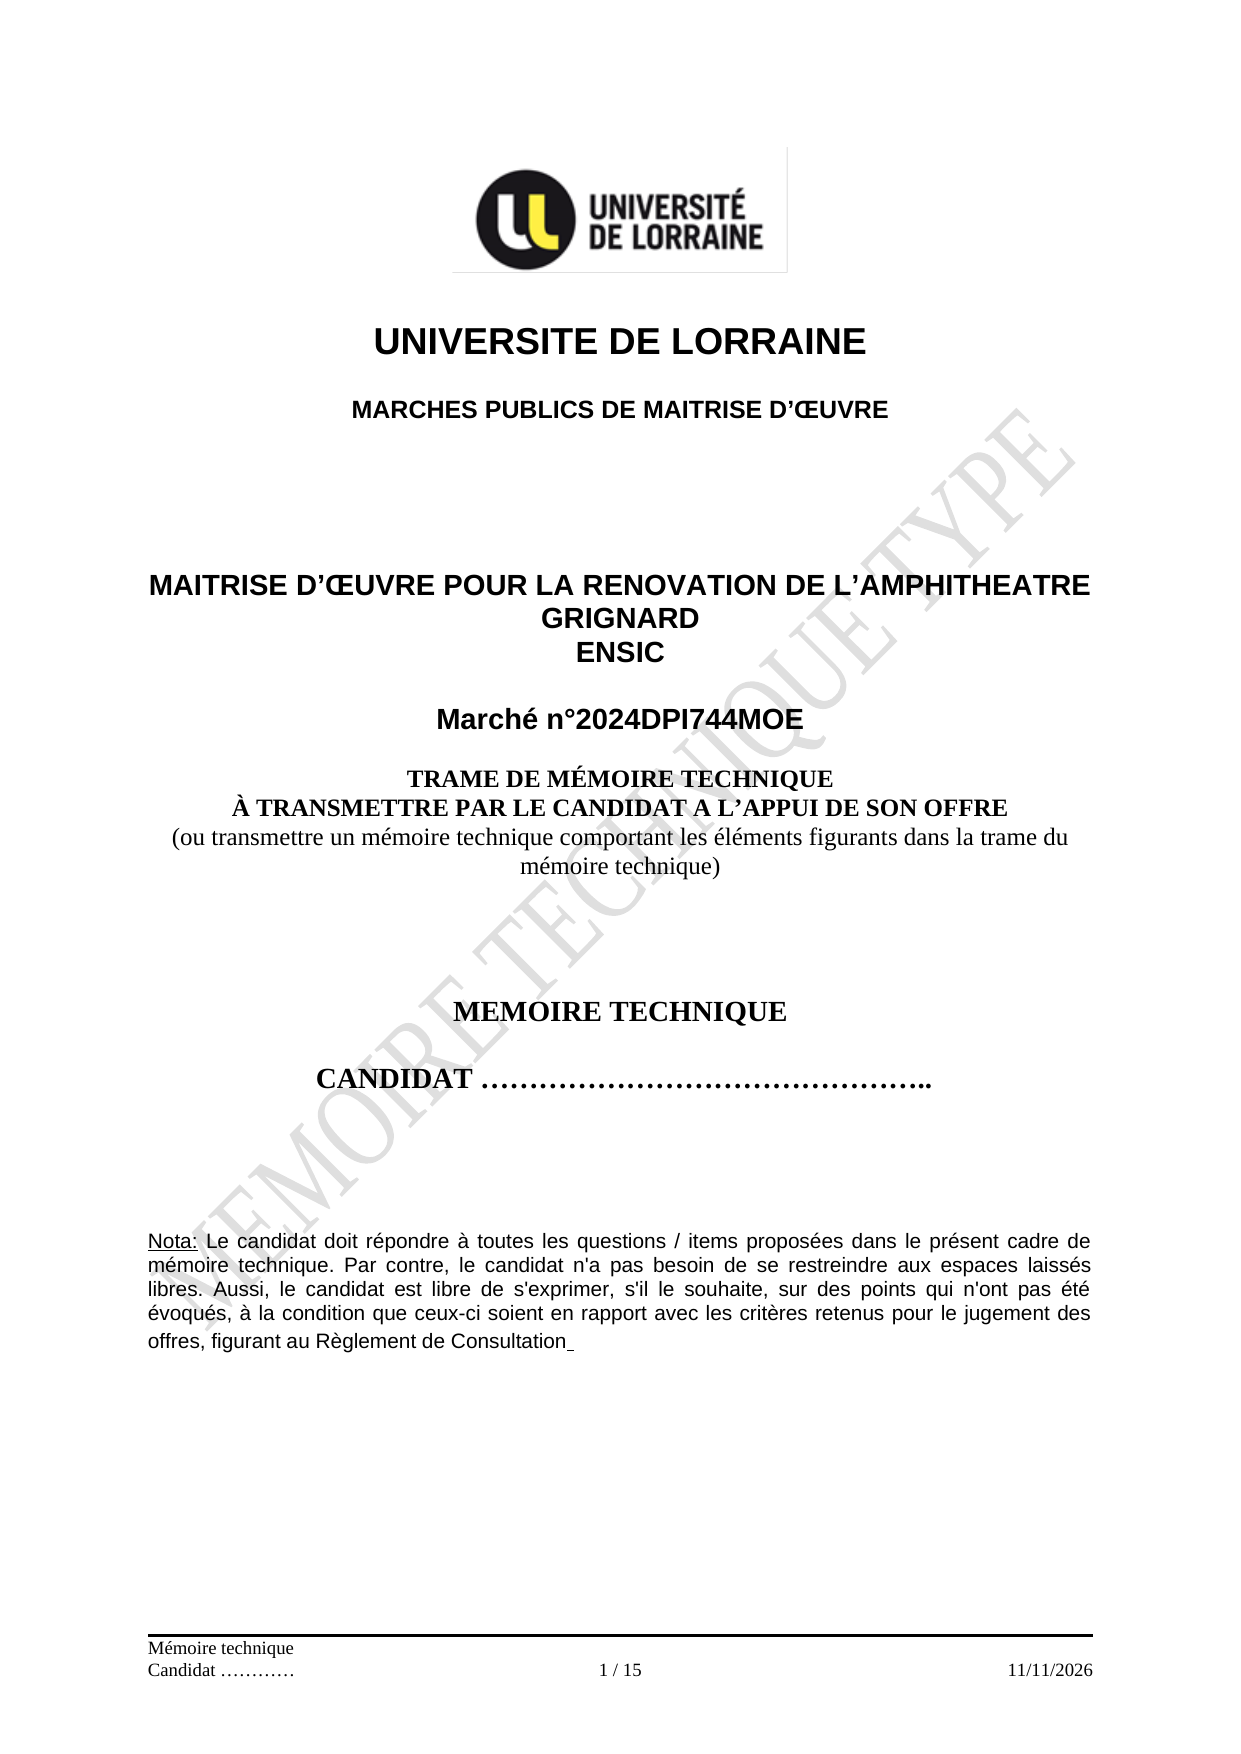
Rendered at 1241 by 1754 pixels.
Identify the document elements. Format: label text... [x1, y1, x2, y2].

text MARCHES PUBLICS DE MAITRISE D’ŒUVRE [148, 396, 1093, 424]
text MAITRISE D’ŒUVRE POUR LA RENOVATION DE L’AMPHITHEATRE GRIGNARD [148, 568, 1093, 635]
text Trame de mémoire technique [148, 764, 1093, 793]
text UNIVERSITE DE LORRAINE [148, 319, 1093, 362]
text MEMOIRE TECHNIQUE [148, 994, 1093, 1028]
picture [452, 147, 789, 276]
text à transmettre par le CANDIDAT A l’APPUI DE SON OFFRE [148, 793, 1093, 822]
text CANDIDAT ……………………………………….. [148, 1062, 1093, 1095]
text Marché n°2024DPI744MOE [148, 702, 1093, 736]
text ENSIC [148, 635, 1093, 669]
text Nota: Le candidat doit répondre à toutes les questions / items proposées dans le présent cadre de mémoire technique. Par contre, le candidat n'a pas besoin de se restreindre aux espaces laissés libres. Aussi, le candidat est libre de s'exprimer, s'il le souhaite, sur des points qui n'ont pas été évoqués, à la condition que ceux-ci soient en rapport avec les critères retenus pour le jugement des offres, figurant au Règlement de Consultation [148, 1229, 1093, 1354]
text (ou transmettre un mémoire technique comportant les éléments figurants dans la trame du mémoire technique) [148, 822, 1093, 879]
